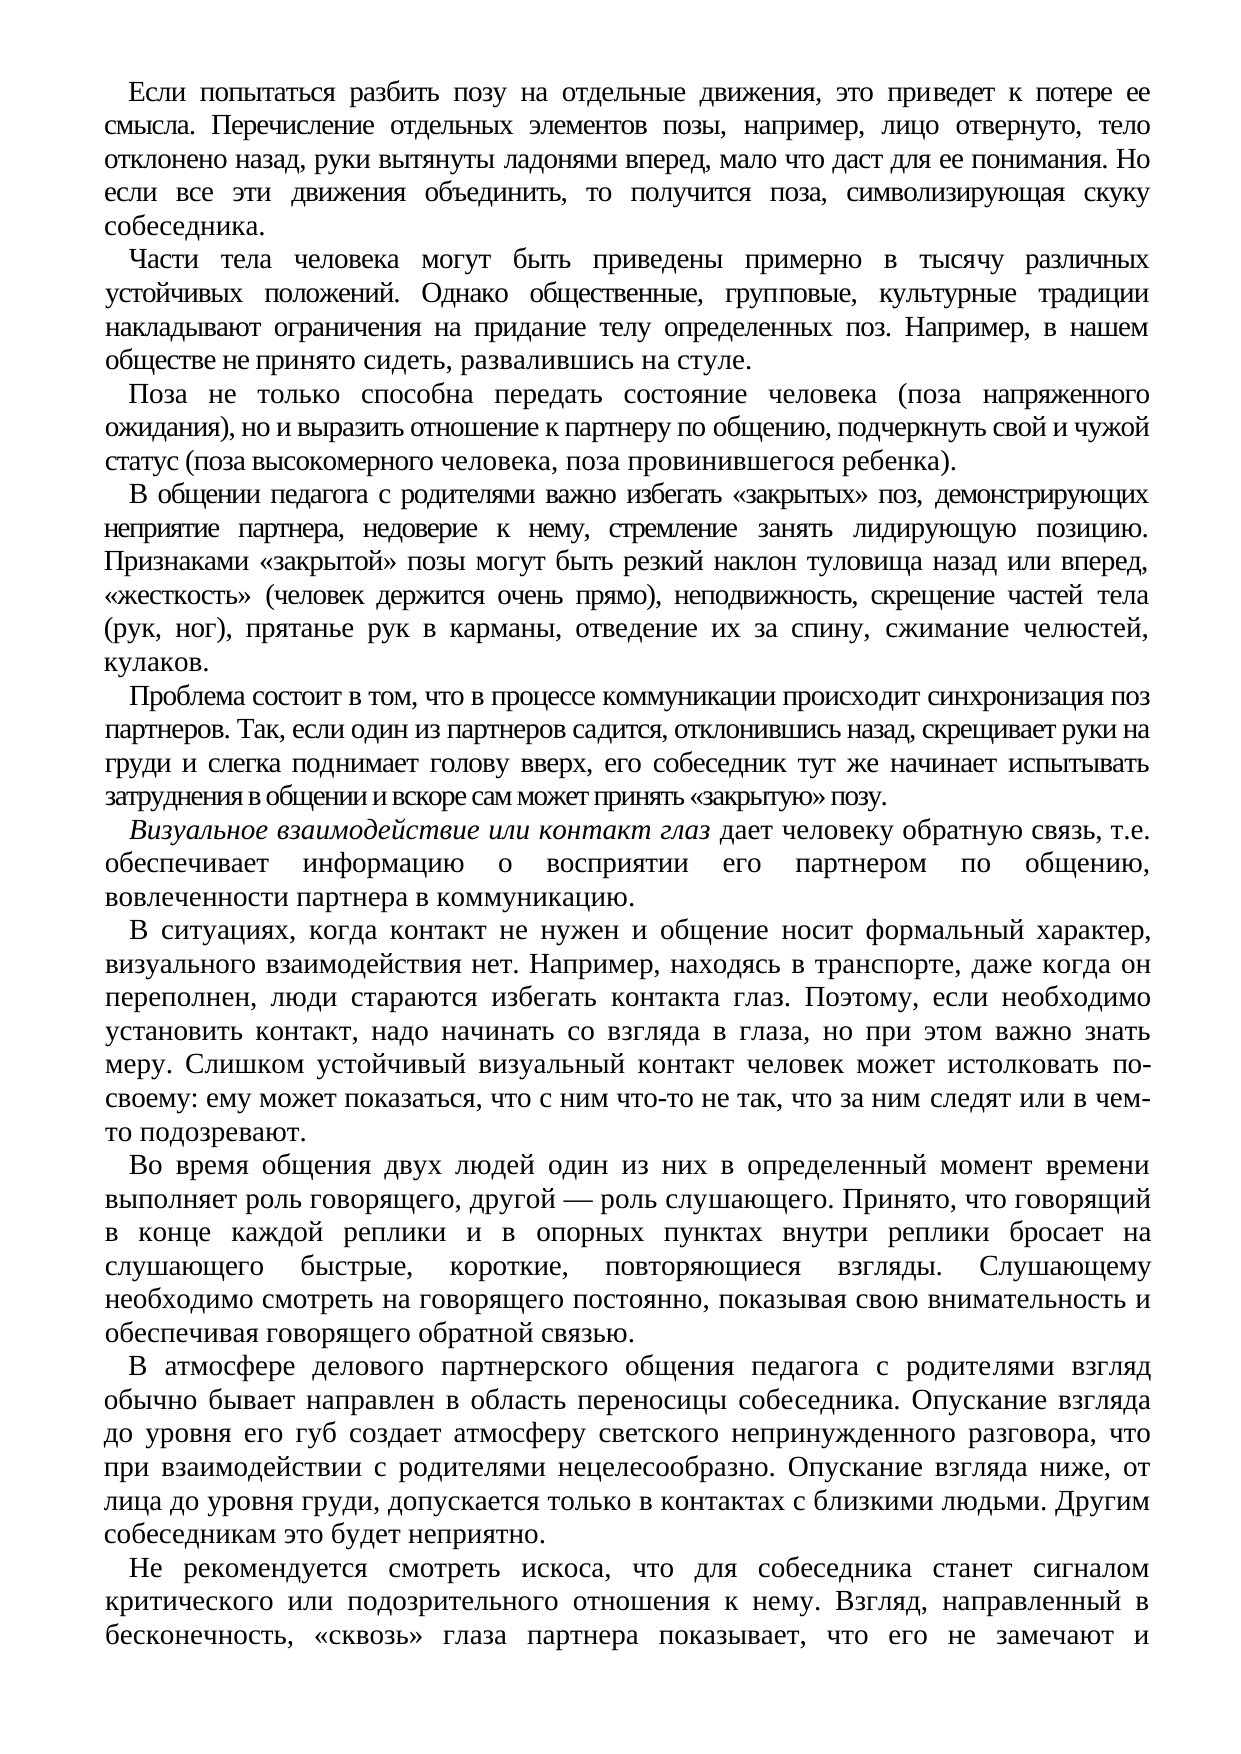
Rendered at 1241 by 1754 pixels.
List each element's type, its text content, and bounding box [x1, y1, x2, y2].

text Визуальное взаимодействие или контакт глаз дает человеку обратную связь, т.е. обеспечивает информацию о восприятии его партнером по общению, вовлеченности партнера в коммуникацию. [104, 812, 1150, 912]
text В общении педагога с родителями важно избегать «закрытых» поз, демонстрирующих неприятие партнера, недоверие к нему, стремление занять лидирующую позицию. Признаками «закрытой» позы могут быть резкий наклон туловища назад или вперед, «жесткость» (человек держится очень прямо), неподвижность, скрещение частей тела (рук, ног), прятанье рук в карманы, отведение их за спину, сжимание челюстей, кулаков. [103, 476, 1149, 678]
text Поза не только способна передать состояние человека (поза напряженного ожидания), но и выразить отношение к партнеру по общению, подчеркнуть свой и чужой статус (поза высокомерного человека, поза провинившегося ребенка). [104, 376, 1150, 476]
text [105, 1550, 1150, 1650]
text Проблема состоит в том, что в процессе коммуникации происходит синхронизация поз партнеров. Так, если один из партнеров садится, отклонившись назад, скрещивает руки на груди и слегка поднимает голову вверх, его собеседник тут же начинает испытывать затруднения в общении и вскоре сам может принять «закрытую» позу. [104, 678, 1150, 812]
text В ситуациях, когда контакт не нужен и общение носит формальный характер, визуального взаимодействия нет. Например, находясь в транспорте, даже когда он переполнен, люди стараются избегать контакта глаз. Поэтому, если необходимо установить контакт, надо начинать со взгляда в глаза, но при этом важно знать меру. Слишком устойчивый визуальный контакт человек может истолковать по-своему: ему может показаться, что с ним что-то не так, что за ним следят или в чем-то подозревают. [105, 912, 1151, 1147]
text Во время общения двух людей один из них в определенный момент времени выполняет роль говорящего, другой — роль слушающего. Принято, что говорящий в конце каждой реплики и в опорных пунктах внутри реплики бросает на слушающего быстрые, короткие, повторяющиеся взгляды. Слушающему необходимо смотреть на говорящего постоянно, показывая свою внимательность и обеспечивая говорящего обратной связью. [104, 1147, 1151, 1348]
text Если попытаться разбить позу на отдельные движения, это приведет к потере ее смысла. Перечисление отдельных элементов позы, например, лицо отвернуто, тело отклонено назад, руки вытянуты ладонями вперед, мало что даст для ее понимания. Но если все эти движения объединить, то получится поза, символизирующая скуку собеседника. [104, 74, 1151, 242]
text В атмосфере делового партнерского общения педагога с родителями взгляд обычно бывает направлен в область переносицы собеседника. Опускание взгляда до уровня его губ создает атмосферу светского непринужденного разговора, что при взаимодействии с родителями нецелесообразно. Опускание взгляда ниже, от лица до уровня груди, допускается только в контактах с близкими людьми. Другим собеседникам это будет неприятно. [103, 1348, 1151, 1550]
text Части тела человека могут быть приведены примерно в тысячу различных устойчивых положений. Однако общественные, групповые, культурные традиции накладывают ограничения на придание телу определенных поз. Например, в нашем обществе не принято сидеть, развалившись на стуле. [105, 242, 1149, 376]
